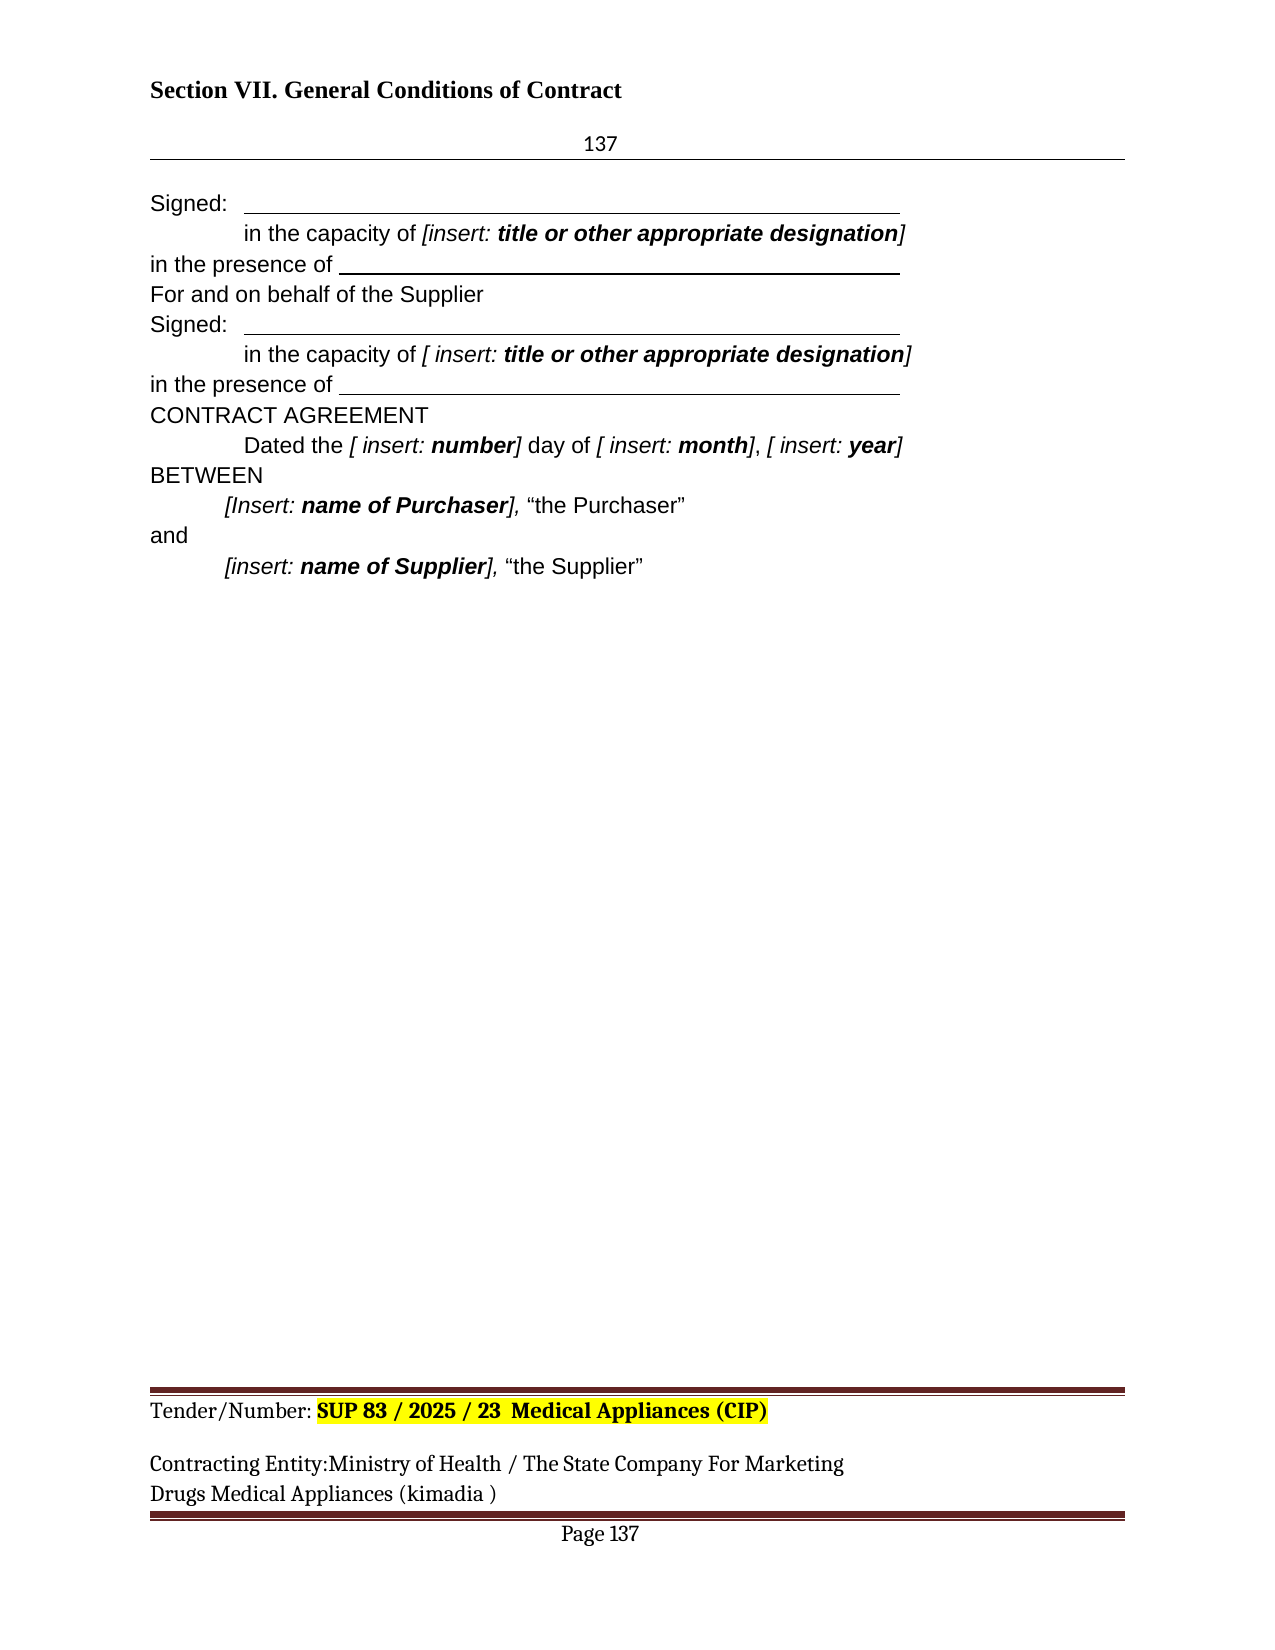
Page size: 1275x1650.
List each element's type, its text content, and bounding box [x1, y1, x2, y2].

text in the presence of [150, 371, 1125, 398]
text and [150, 522, 1125, 549]
text Signed: [150, 311, 1125, 337]
text [insert: name of Supplier], “the Supplier” [150, 553, 1125, 579]
text Dated the [ insert: number] day of [ insert: month], [ insert: year] [150, 432, 1125, 458]
text [Insert: name of Purchaser], “the Purchaser” [150, 492, 1125, 519]
text BETWEEN [150, 462, 1125, 488]
text in the capacity of [insert: title or other appropriate designation] [150, 220, 1125, 247]
text Signed: [150, 190, 1125, 217]
text in the capacity of [ insert: title or other appropriate designation] [150, 341, 1125, 368]
text For and on behalf of the Supplier [150, 281, 1125, 307]
text in the presence of [150, 251, 1125, 277]
text CONTRACT AGREEMENT [150, 402, 1125, 428]
